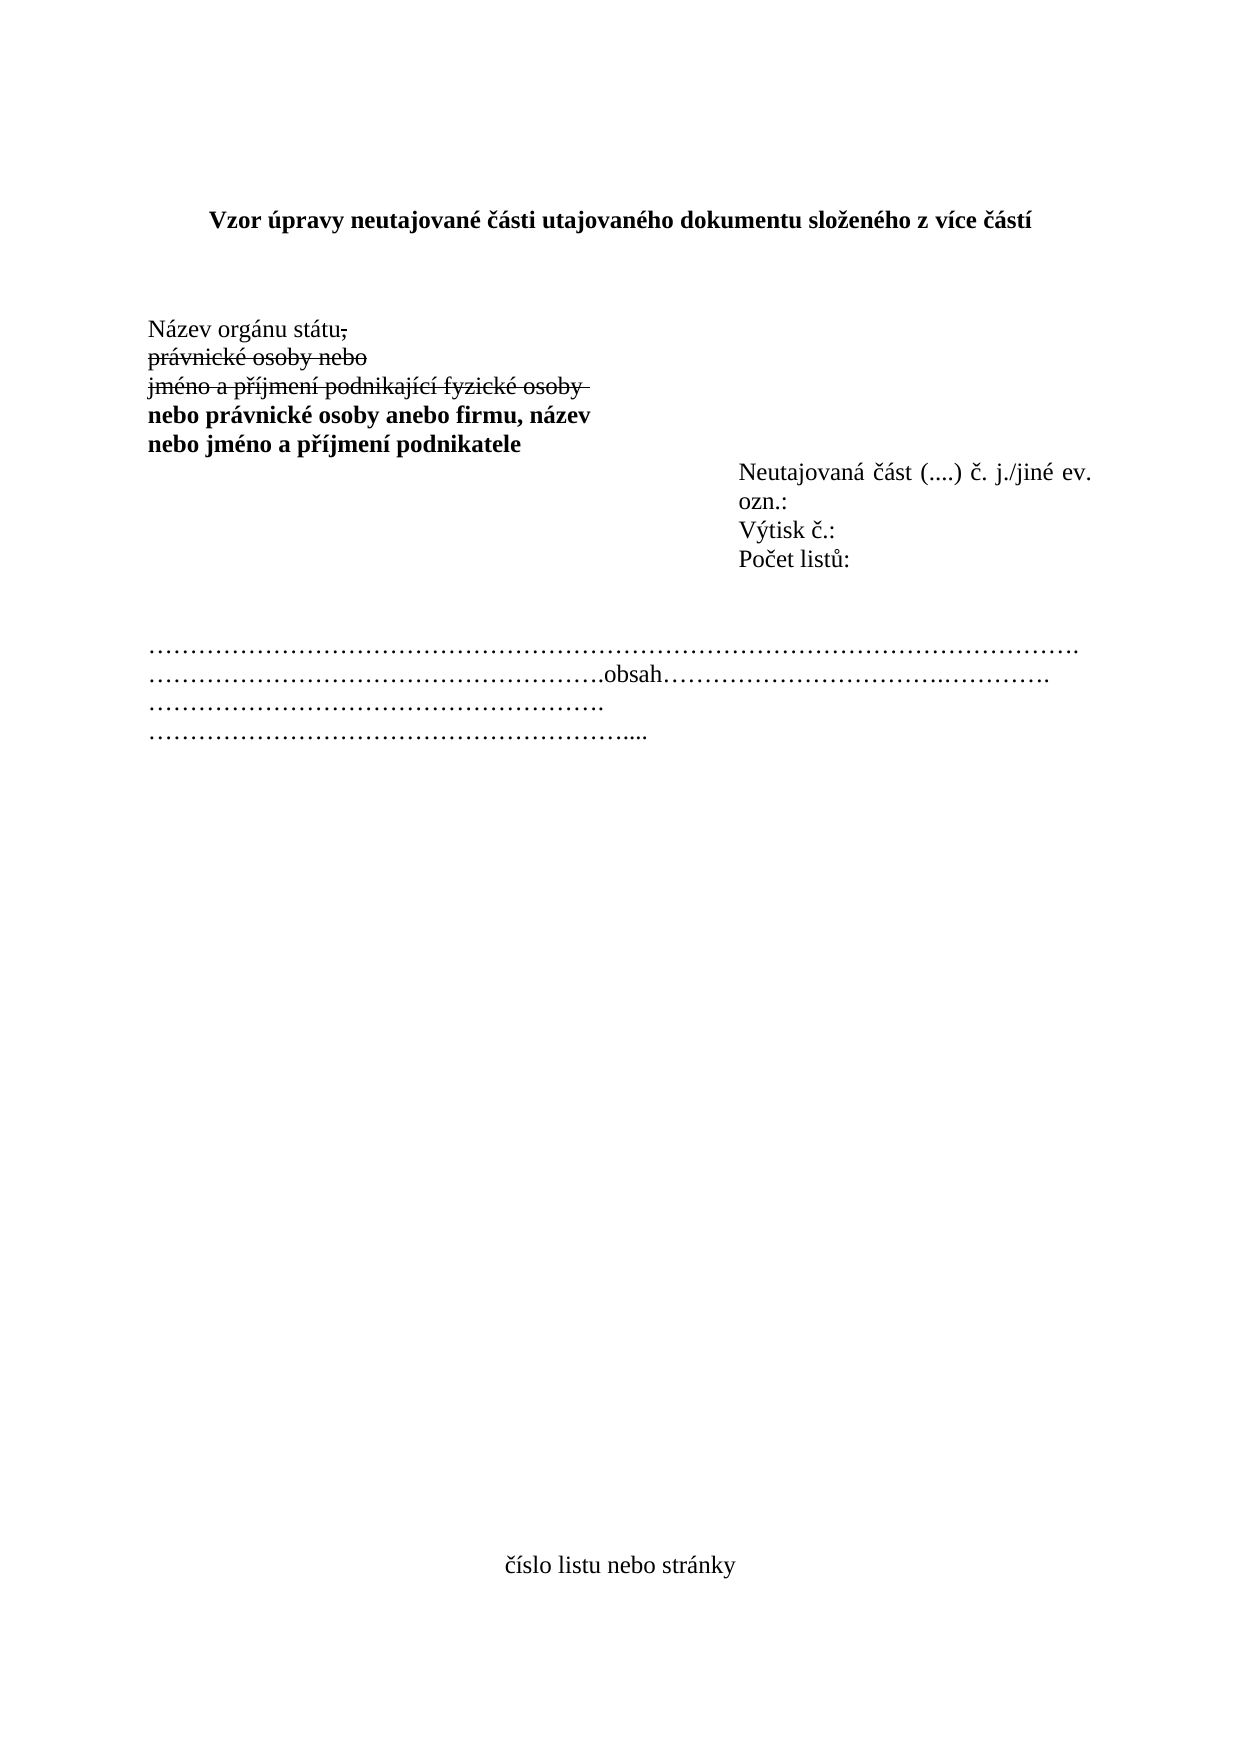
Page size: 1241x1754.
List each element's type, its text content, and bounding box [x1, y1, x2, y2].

text Vzor úpravy neutajované části utajovaného dokumentu složeného z více částí [148, 205, 1092, 234]
text nebo právnické osoby anebo firmu, název [148, 400, 1092, 429]
text nebo jméno a příjmení podnikatele [148, 429, 1092, 457]
text Název orgánu státu, [148, 314, 1092, 342]
text Výtisk č.: [738, 515, 1092, 544]
text právnické osoby nebo [148, 342, 1092, 371]
text číslo listu nebo stránky [148, 1550, 1092, 1579]
text Neutajovaná část (....) č. j./jiné ev. ozn.: [738, 457, 1092, 515]
text Počet listů: [738, 544, 1092, 572]
text jméno a příjmení podnikající fyzické osoby [148, 371, 1092, 400]
text …………………………………………………………………………………………………. [148, 630, 1092, 659]
text ……………………………………………….obsah…………………………….………….……………………………………………….………………………………………………….... [148, 659, 1092, 745]
